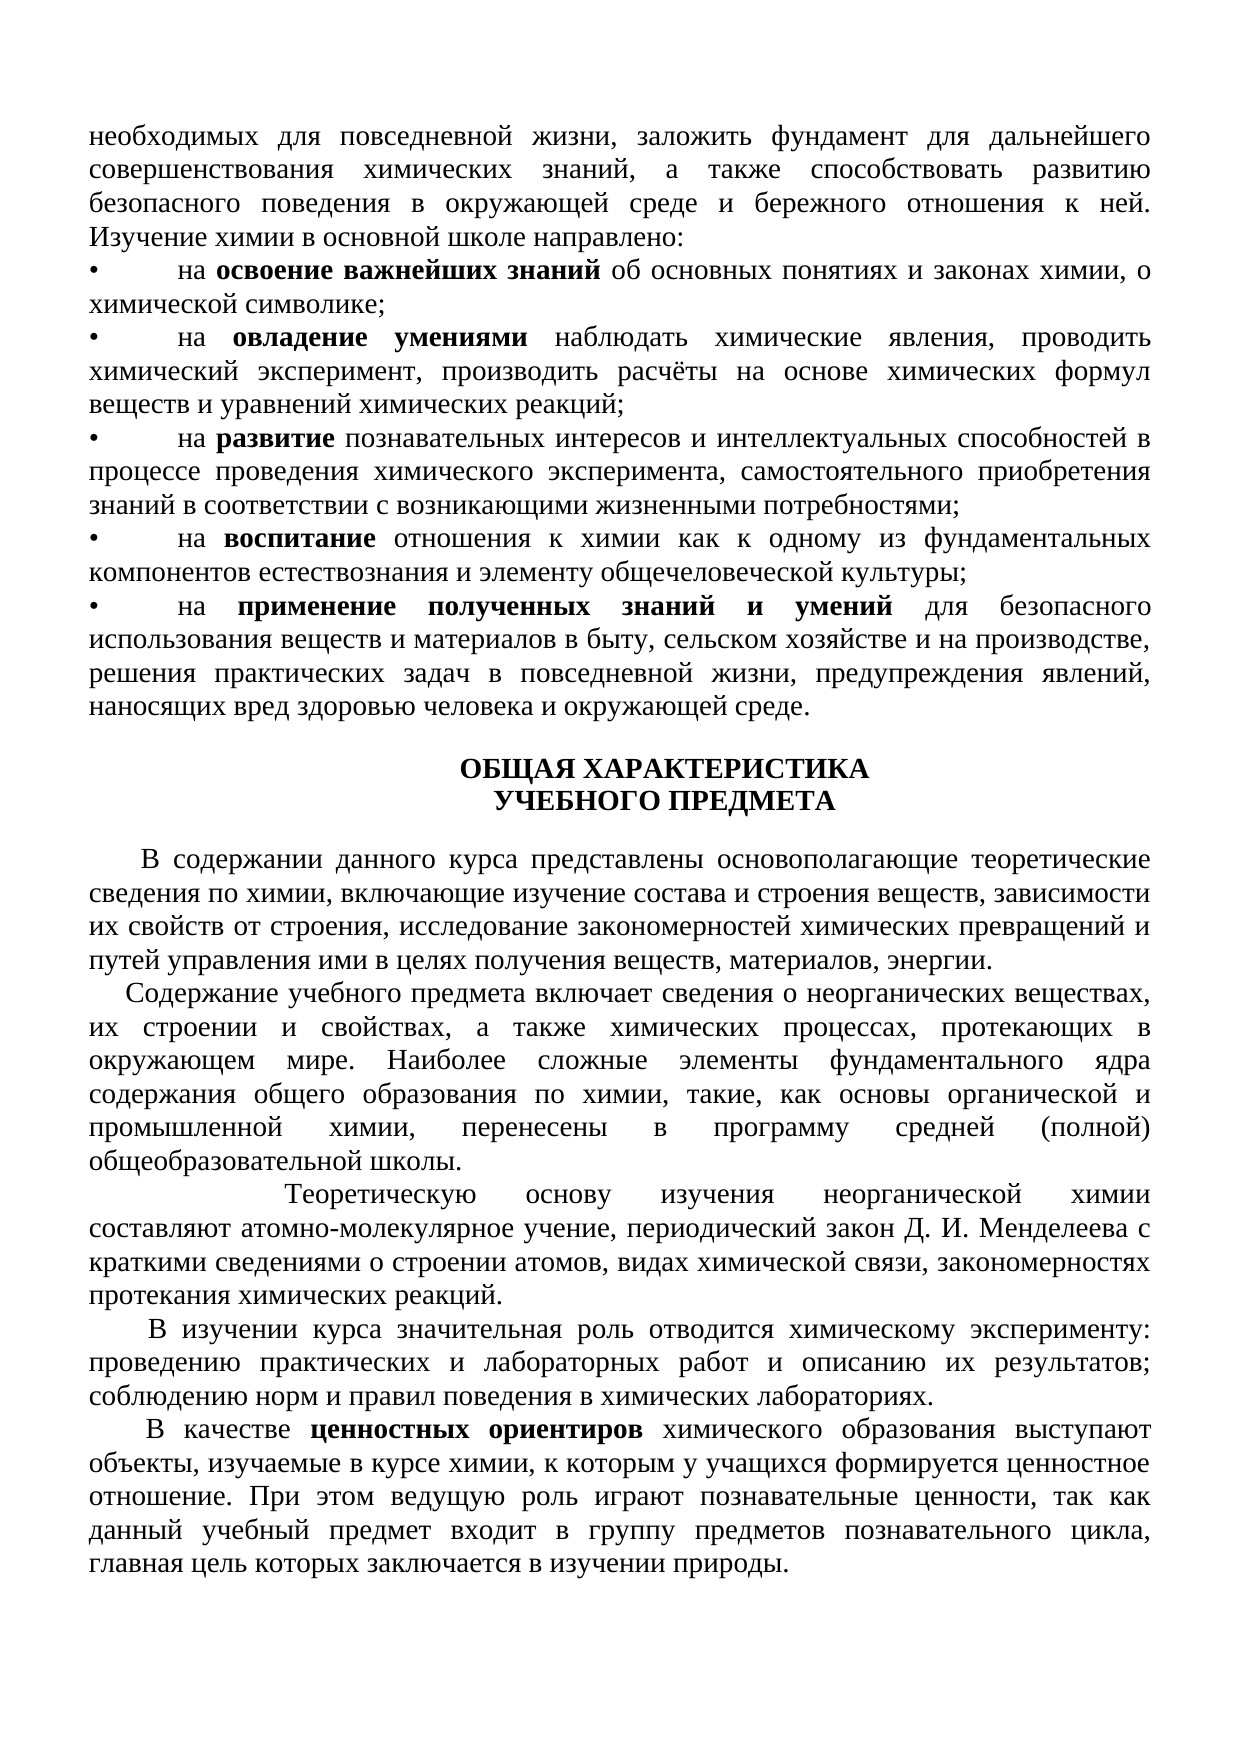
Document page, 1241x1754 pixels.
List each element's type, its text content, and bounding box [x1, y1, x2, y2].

text В изучении курса значительная роль отводится химическому эксперименту: проведению практических и лабораторных работ и описанию их результатов; соблюдению норм и правил поведения в химических лабораториях. [88, 1311, 1152, 1411]
text Содержание учебного предмета включает сведения о неорганических веществах, их строении и свойствах, а также химических процессах, протекающих в окружающем мире. Наиболее сложные элементы фундаментального ядра содержания общего образования по химии, такие, как основы органической и промышленной химии, перенесены в программу средней (полной) общеобразовательной школы. [88, 975, 1152, 1177]
text В содержании данного курса представлены основополагающие теоретические сведения по химии, включающие изучение состава и строения веществ, зависимости их свойств от строения, исследование закономерностей химических превращений и путей управления ими в целях получения веществ, материалов, энергии. [88, 841, 1152, 975]
list на применение полученных знаний и умений для безопасного использования веществ и материалов в быту, сельском хозяйстве и на производстве, решения практических задач в повседневной жизни, предупреждения явлений, наносящих вред здоровью человека и окружающей среде. [88, 588, 1152, 722]
text ОБЩАЯ ХАРАКТЕРИСТИКА УЧЕБНОГО ПРЕДМЕТА [177, 753, 1152, 816]
list на овладение умениями наблюдать химические явления, проводить химический эксперимент, производить расчёты на основе химических формул веществ и уравнений химических реакций; [88, 319, 1152, 420]
list на развитие познавательных интересов и интеллектуальных способностей в процессе проведения химического эксперимента, самостоятельного приобретения знаний в соответствии с возникающими жизненными потребностями; [88, 420, 1152, 521]
list на воспитание отношения к химии как к одному из фундаментальных компонентов естествознания и элементу общечеловеческой культуры; [88, 521, 1152, 588]
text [88, 118, 1152, 252]
text Теоретическую основу изучения неорганической химии составляют атомно-молекулярное учение, периодический закон Д. И. Менделеева с краткими сведениями о строении атомов, видах химической связи, закономерностях протекания химических реакций. [88, 1177, 1152, 1311]
list на освоение важнейших знаний об основных понятиях и законах химии, о химической символике; [88, 252, 1152, 319]
text В качестве ценностных ориентиров химического образования выступают объекты, изучаемые в курсе химии, к которым у учащихся формируется ценностное отношение. При этом ведущую роль играют познавательные ценности, так как данный учебный предмет входит в группу предметов познавательного цикла, главная цель которых заключается в изучении природы. [88, 1411, 1152, 1579]
